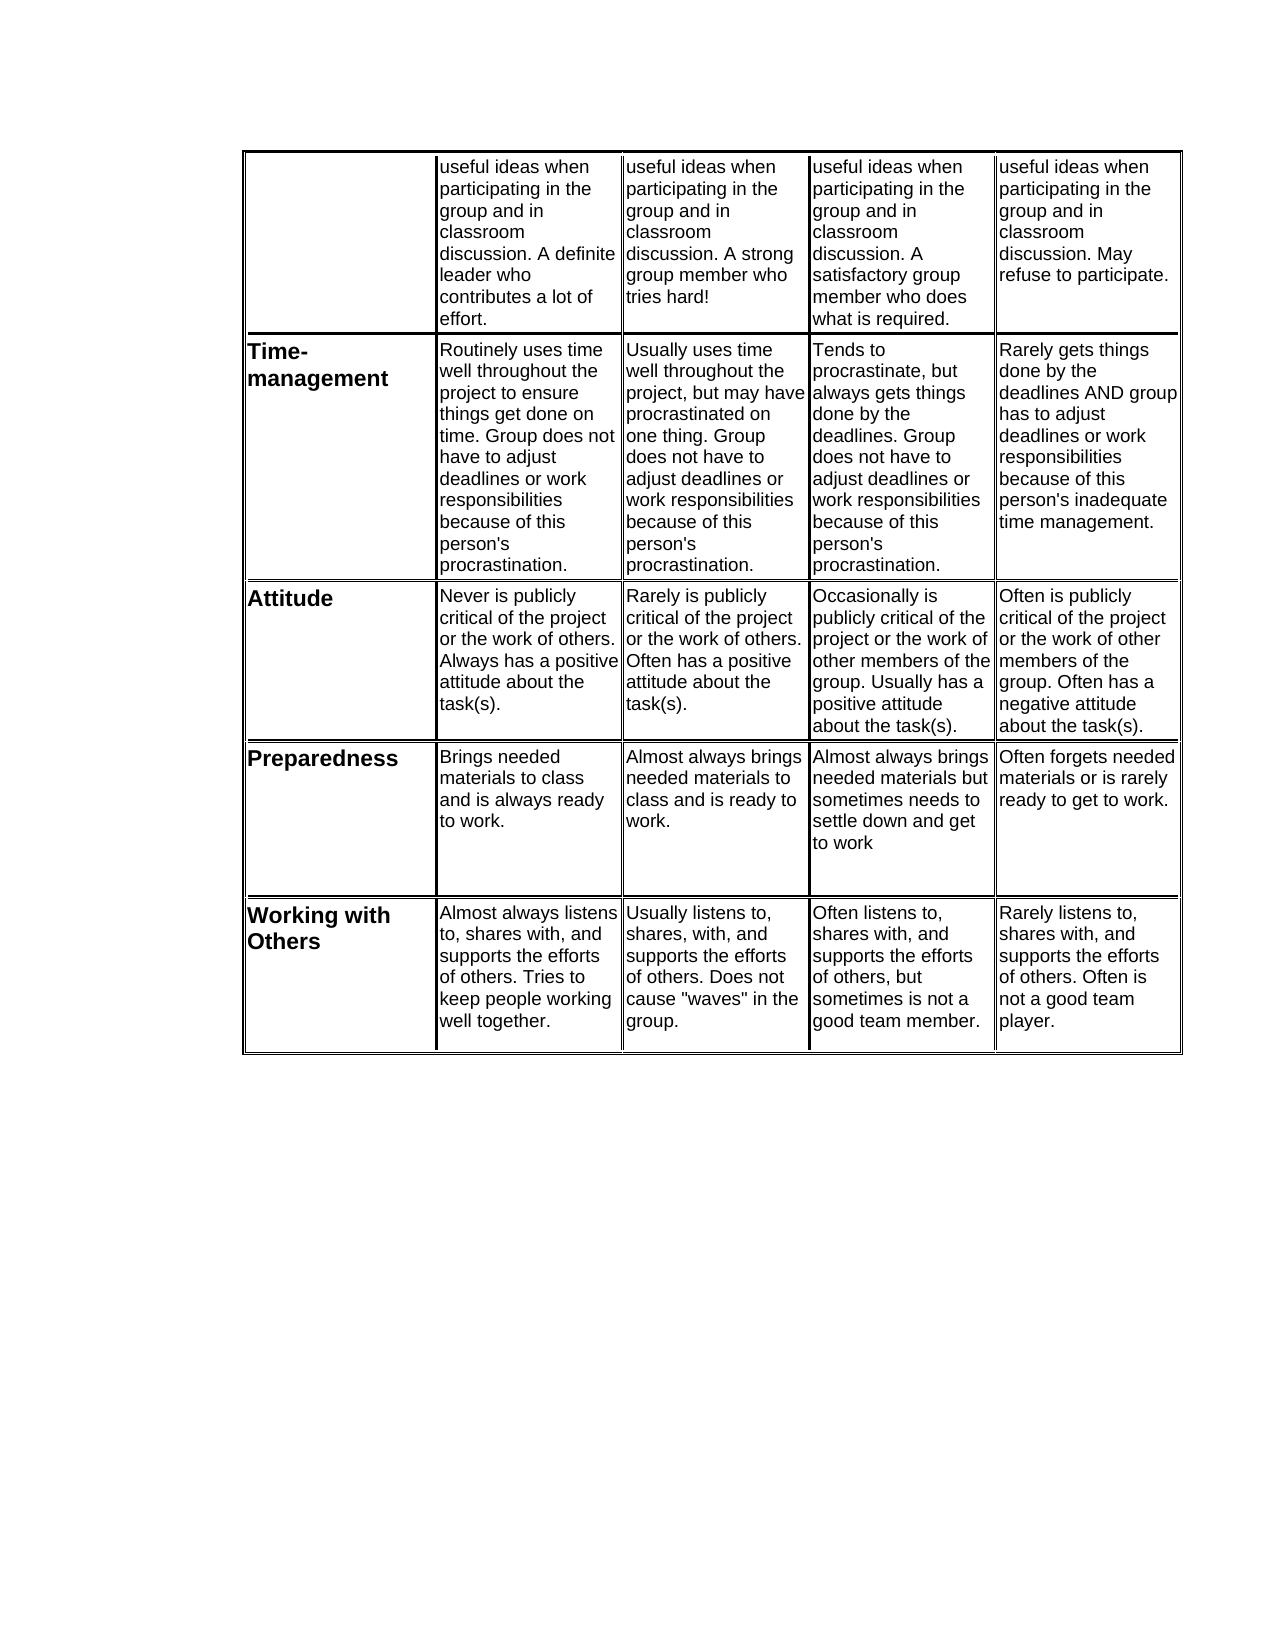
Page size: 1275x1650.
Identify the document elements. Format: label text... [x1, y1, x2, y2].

table_cell Rarely gets things done by the deadlines AND group has to adjust deadlines or work responsibilities because of this person's inadequate time management. [997, 332, 1180, 579]
table_cell Tends to procrastinate, but always gets things done by the deadlines. Group does not have to adjust deadlines or work responsibilities because of this person's procrastination. [811, 335, 994, 579]
table_cell Usually uses time well throughout the project, but may have procrastinated on one thing. Group does not have to adjust deadlines or work responsibilities because of this person's procrastination. [624, 335, 808, 579]
table_cell Almost always brings needed materials to class and is ready to work. [624, 743, 808, 895]
table_cell Never is publicly critical of the project or the work of others. Always has a positive attitude about the task(s). [438, 582, 621, 739]
table_cell Usually listens to, shares, with, and supports the efforts of others. Does not cause "waves" in the group. [623, 899, 809, 1052]
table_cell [436, 153, 623, 332]
table_cell Contributions [246, 153, 436, 332]
table_cell Often forgets needed materials or is rarely ready to get to work. [997, 739, 1180, 895]
table_cell Often is publicly critical of the project or the work of other members of the group. Often has a negative attitude about the task(s). [996, 579, 1181, 739]
table_cell Rarely is publicly critical of the project or the work of others. Often has a positive attitude about the task(s). [624, 582, 808, 739]
table_cell Rarely listens to, shares with, and supports the efforts of others. Often is not a good team player. [996, 895, 1180, 1052]
table_cell Often listens to, shares with, and supports the efforts of others, but sometimes is not a good team member. [809, 899, 996, 1052]
table_cell Time-management [246, 332, 435, 579]
table_cell Attitude [244, 579, 436, 739]
table_cell Working with Others [246, 895, 436, 1052]
table_cell Brings needed materials to class and is always ready to work. [438, 743, 621, 895]
table_cell Routinely uses time well throughout the project to ensure things get done on time. Group does not have to adjust deadlines or work responsibilities because of this person's procrastination. [438, 335, 621, 579]
table_cell Occasionally is publicly critical of the project or the work of other members of the group. Usually has a positive attitude about the task(s). [811, 582, 994, 739]
table_cell Almost always listens to, shares with, and supports the efforts of others. Tries to keep people working well together. [436, 899, 623, 1052]
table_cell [996, 153, 1180, 332]
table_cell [623, 153, 809, 332]
table_cell Almost always brings needed materials but sometimes needs to settle down and get to work [811, 743, 994, 895]
table_cell Preparedness [246, 739, 435, 895]
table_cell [809, 153, 996, 332]
